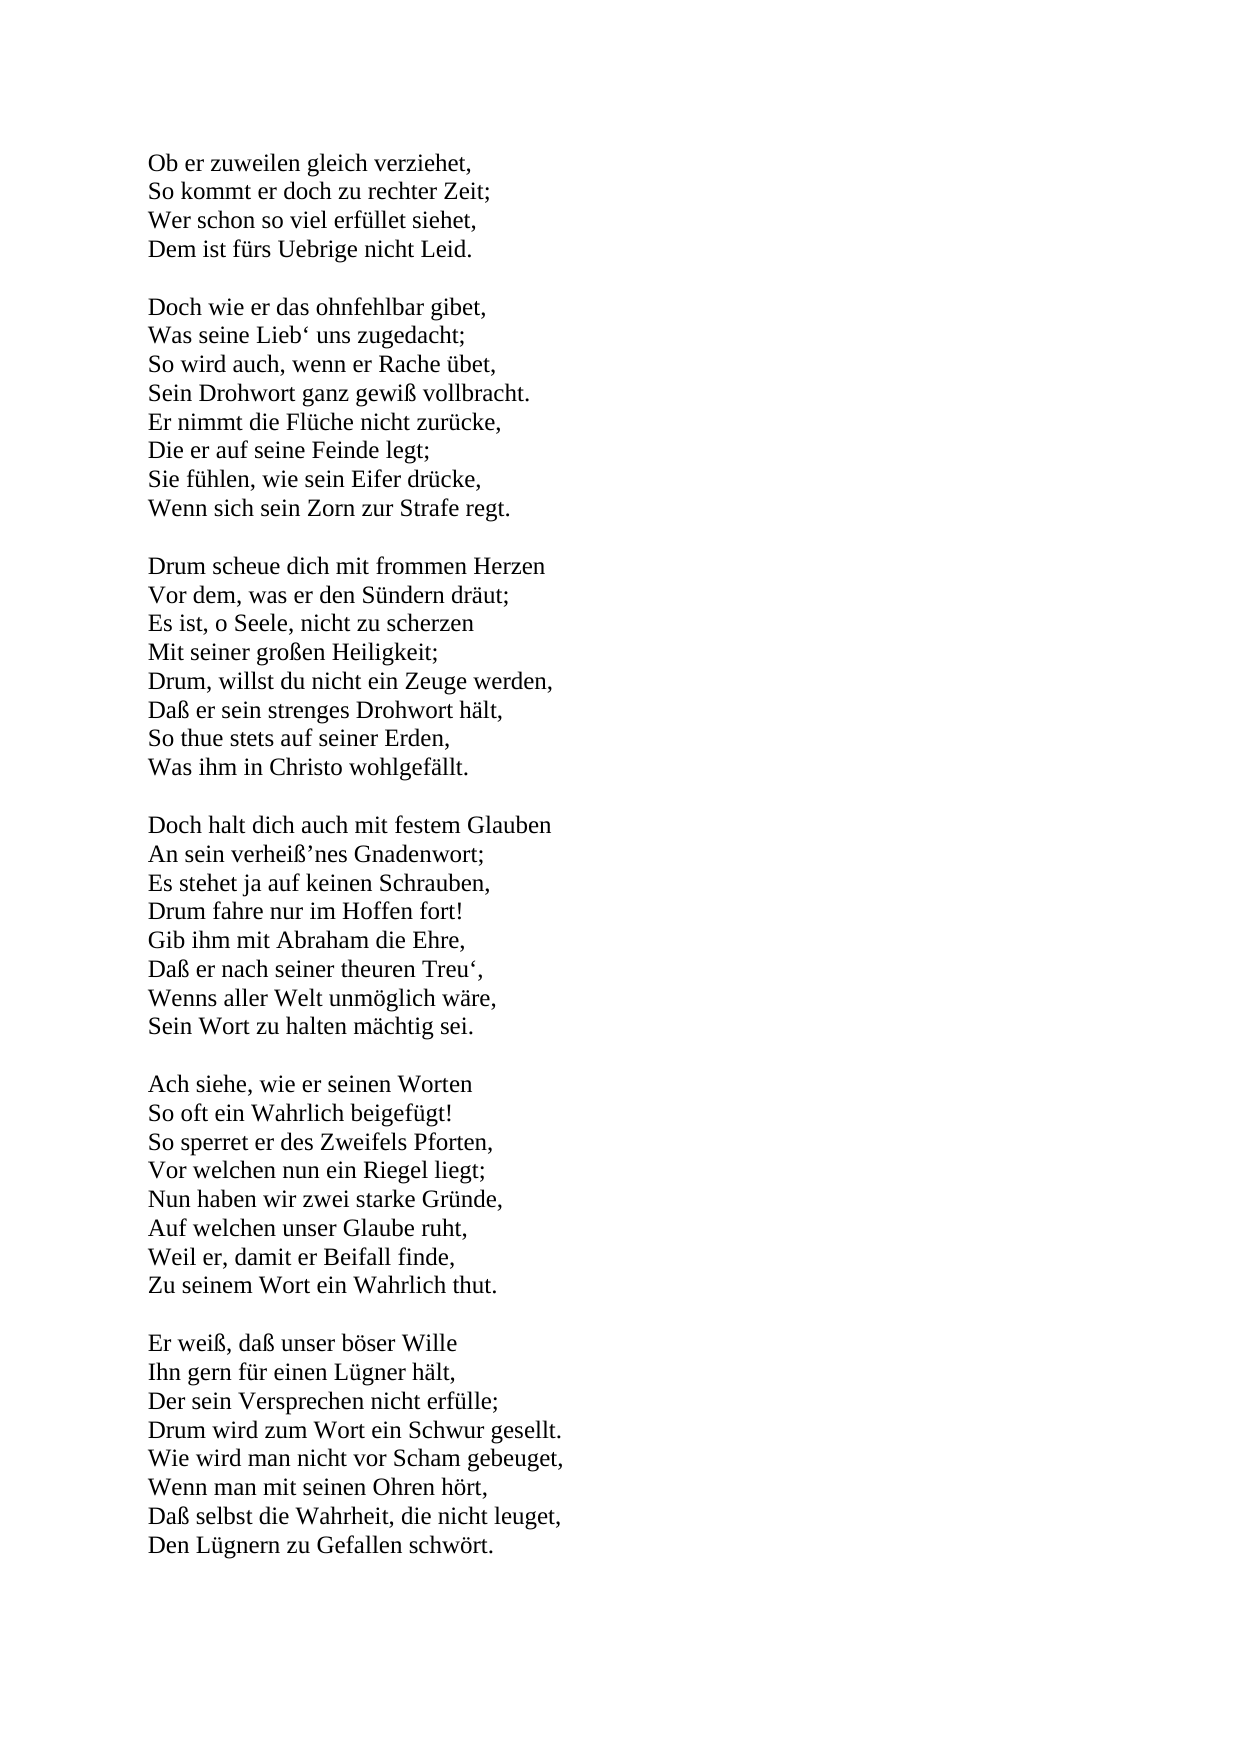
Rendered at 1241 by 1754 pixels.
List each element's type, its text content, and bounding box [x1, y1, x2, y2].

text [148, 148, 1093, 263]
text Drum scheue dich mit frommen Herzen Vor dem, was er den Sündern dräut; Es ist, o Seele, nicht zu scherzen Mit seiner großen Heiligkeit; Drum, willst du nicht ein Zeuge werden, Daß er sein strenges Drohwort hält, So thue stets auf seiner Erden, Was ihm in Christo wohlgefällt. [148, 551, 1093, 781]
text Doch wie er das ohnfehlbar gibet, Was seine Lieb‘ uns zugedacht; So wird auch, wenn er Rache übet, Sein Drohwort ganz gewiß vollbracht. Er nimmt die Flüche nicht zurücke, Die er auf seine Feinde legt; Sie fühlen, wie sein Eifer drücke, Wenn sich sein Zorn zur Strafe regt. [148, 292, 1093, 522]
text Doch halt dich auch mit festem Glauben An sein verheiß’nes Gnadenwort; Es stehet ja auf keinen Schrauben, Drum fahre nur im Hoffen fort! Gib ihm mit Abraham die Ehre, Daß er nach seiner theuren Treu‘, Wenns aller Welt unmöglich wäre, Sein Wort zu halten mächtig sei. [148, 810, 1093, 1040]
text Ach siehe, wie er seinen Worten So oft ein Wahrlich beigefügt! So sperret er des Zweifels Pforten, Vor welchen nun ein Riegel liegt; Nun haben wir zwei starke Gründe, Auf welchen unser Glaube ruht, Weil er, damit er Beifall finde, Zu seinem Wort ein Wahrlich thut. [148, 1069, 1093, 1299]
text Er weiß, daß unser böser Wille Ihn gern für einen Lügner hält, Der sein Versprechen nicht erfülle; Drum wird zum Wort ein Schwur gesellt. Wie wird man nicht vor Scham gebeuget, Wenn man mit seinen Ohren hört, Daß selbst die Wahrheit, die nicht leuget, Den Lügnern zu Gefallen schwört. [148, 1328, 1093, 1558]
